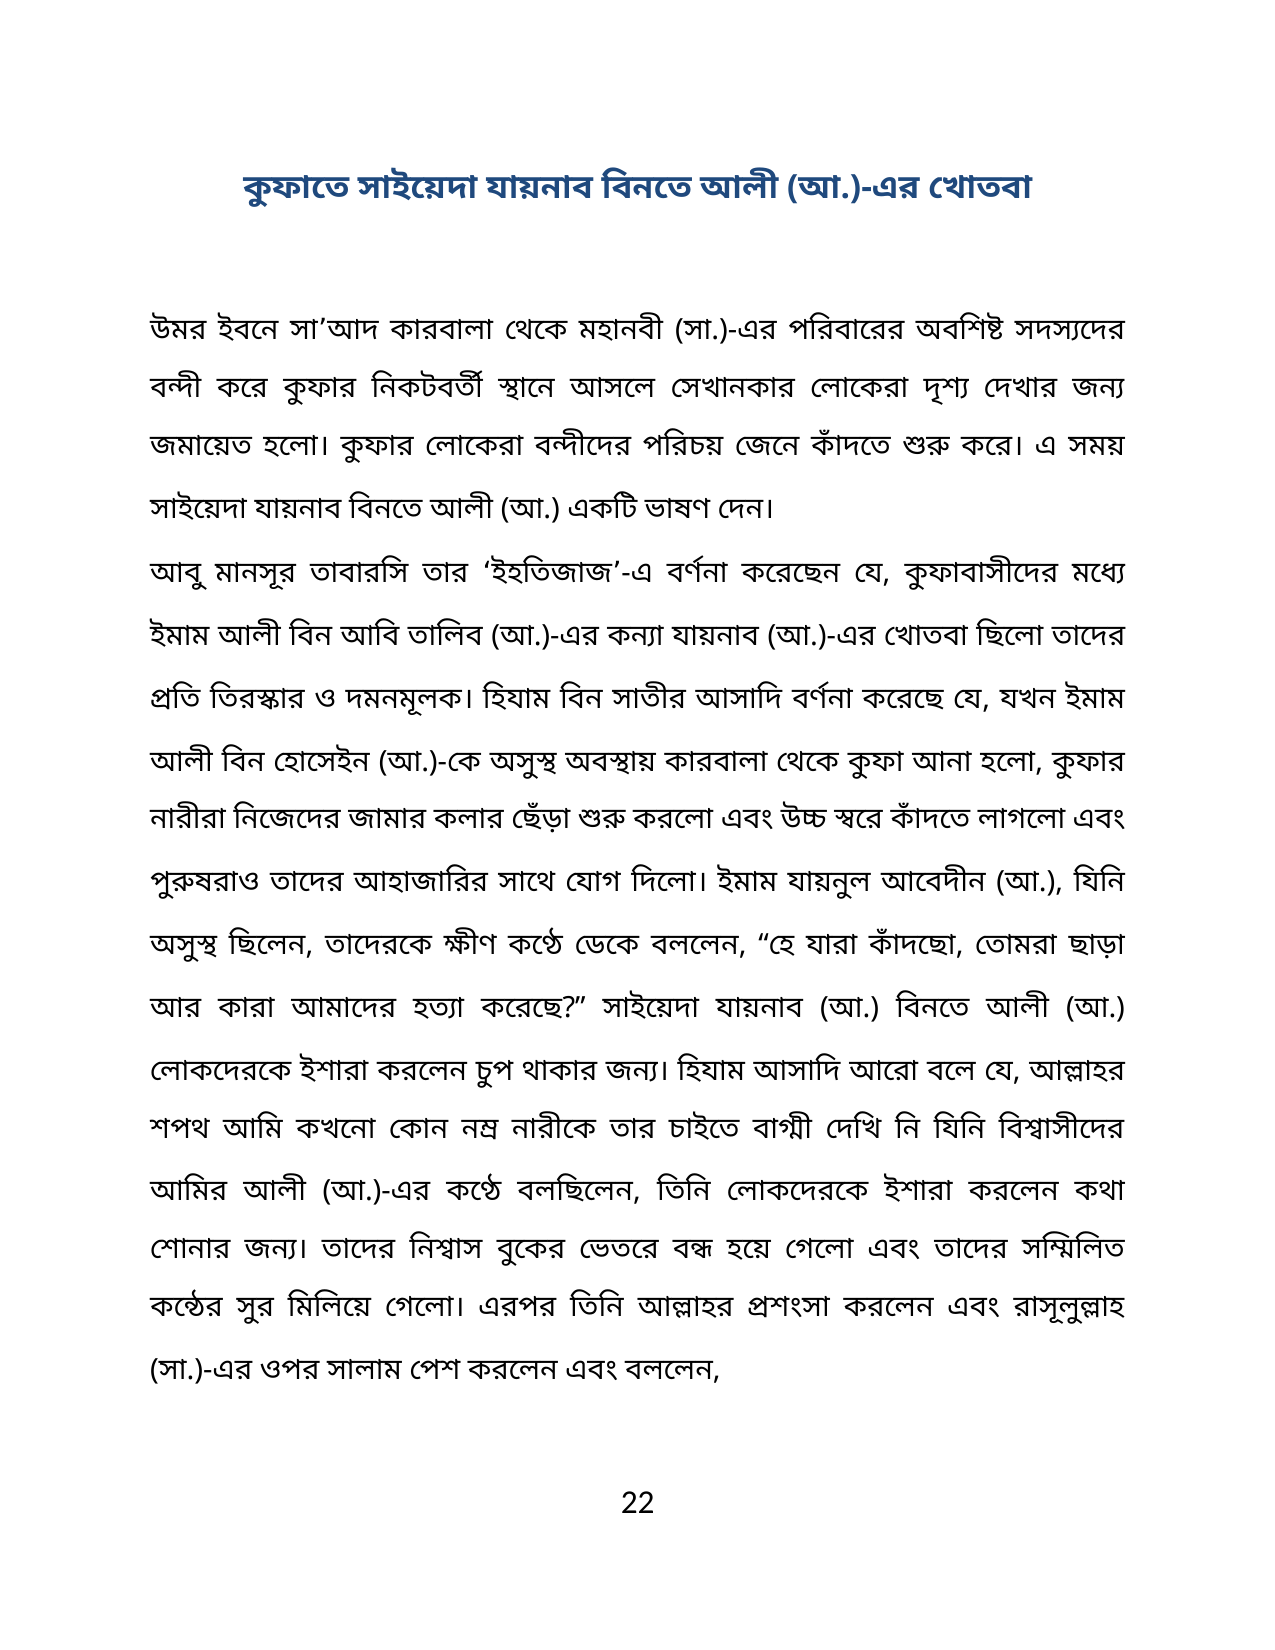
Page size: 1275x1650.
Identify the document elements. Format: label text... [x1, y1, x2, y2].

text উমর ইবনে সা’আদ কারবালা থেকে মহানবী (সা.)-এর পরিবারের অবশিষ্ট সদস্যদের বন্দী করে কুফার নিকটবর্তী স্থানে আসলে সেখানকার লোকেরা দৃশ্য দেখার জন্য জমায়েত হলো। কুফার লোকেরা বন্দীদের পরিচয় জেনে কাঁদতে শুরু করে। এ সময় সাইয়েদা যায়নাব বিনতে আলী (আ.) একটি ভাষণ দেন। [150, 308, 1125, 530]
text আবু মানসূর তাবারসি তার ‘ইহতিজাজ’-এ বর্ণনা করেছেন যে, কুফাবাসীদের মধ্যে ইমাম আলী বিন আবি তালিব (আ.)-এর কন্যা যায়নাব (আ.)-এর খোতবা ছিলো তাদের প্রতি তিরস্কার ও দমনমূলক। হিযাম বিন সাতীর আসাদি বর্ণনা করেছে যে, যখন ইমাম আলী বিন হোসেইন (আ.)-কে অসুস্থ অবস্থায় কারবালা থেকে কুফা আনা হলো, কুফার নারীরা নিজেদের জামার কলার ছেঁড়া শুরু করলো এবং উচ্চ স্বরে কাঁদতে লাগলো এবং পুরুষরাও তাদের আহাজারির সাথে যোগ দিলো। ইমাম যায়নুল আবেদীন (আ.), যিনি অসুস্থ ছিলেন, তাদেরকে ক্ষীণ কণ্ঠে ডেকে বললেন, “হে যারা কাঁদছো, তোমরা ছাড়া আর কারা আমাদের হত্যা করেছে?” সাইয়েদা যায়নাব (আ.) বিনতে আলী (আ.) লোকদেরকে ইশারা করলেন চুপ থাকার জন্য। হিযাম আসাদি আরো বলে যে, আল্লাহর শপথ আমি কখনো কোন নম্র নারীকে তার চাইতে বাগ্মী দেখি নি যিনি বিশ্বাসীদের আমির আলী (আ.)-এর কণ্ঠে বলছিলেন, তিনি লোকদেরকে ইশারা করলেন কথা শোনার জন্য। তাদের নিশ্বাস বুকের ভেতরে বন্ধ হয়ে গেলো এবং তাদের সম্মিলিত কন্ঠের সুর মিলিয়ে গেলো। এরপর তিনি আল্লাহর প্রশংসা করলেন এবং রাসূলুল্লাহ (সা.)-এর ওপর সালাম পেশ করলেন এবং বললেন, [150, 551, 1125, 1391]
subtitle কুফাতে সাইয়েদা যায়নাব বিনতে আলী (আ.)-এর খোতবা [150, 162, 1125, 212]
